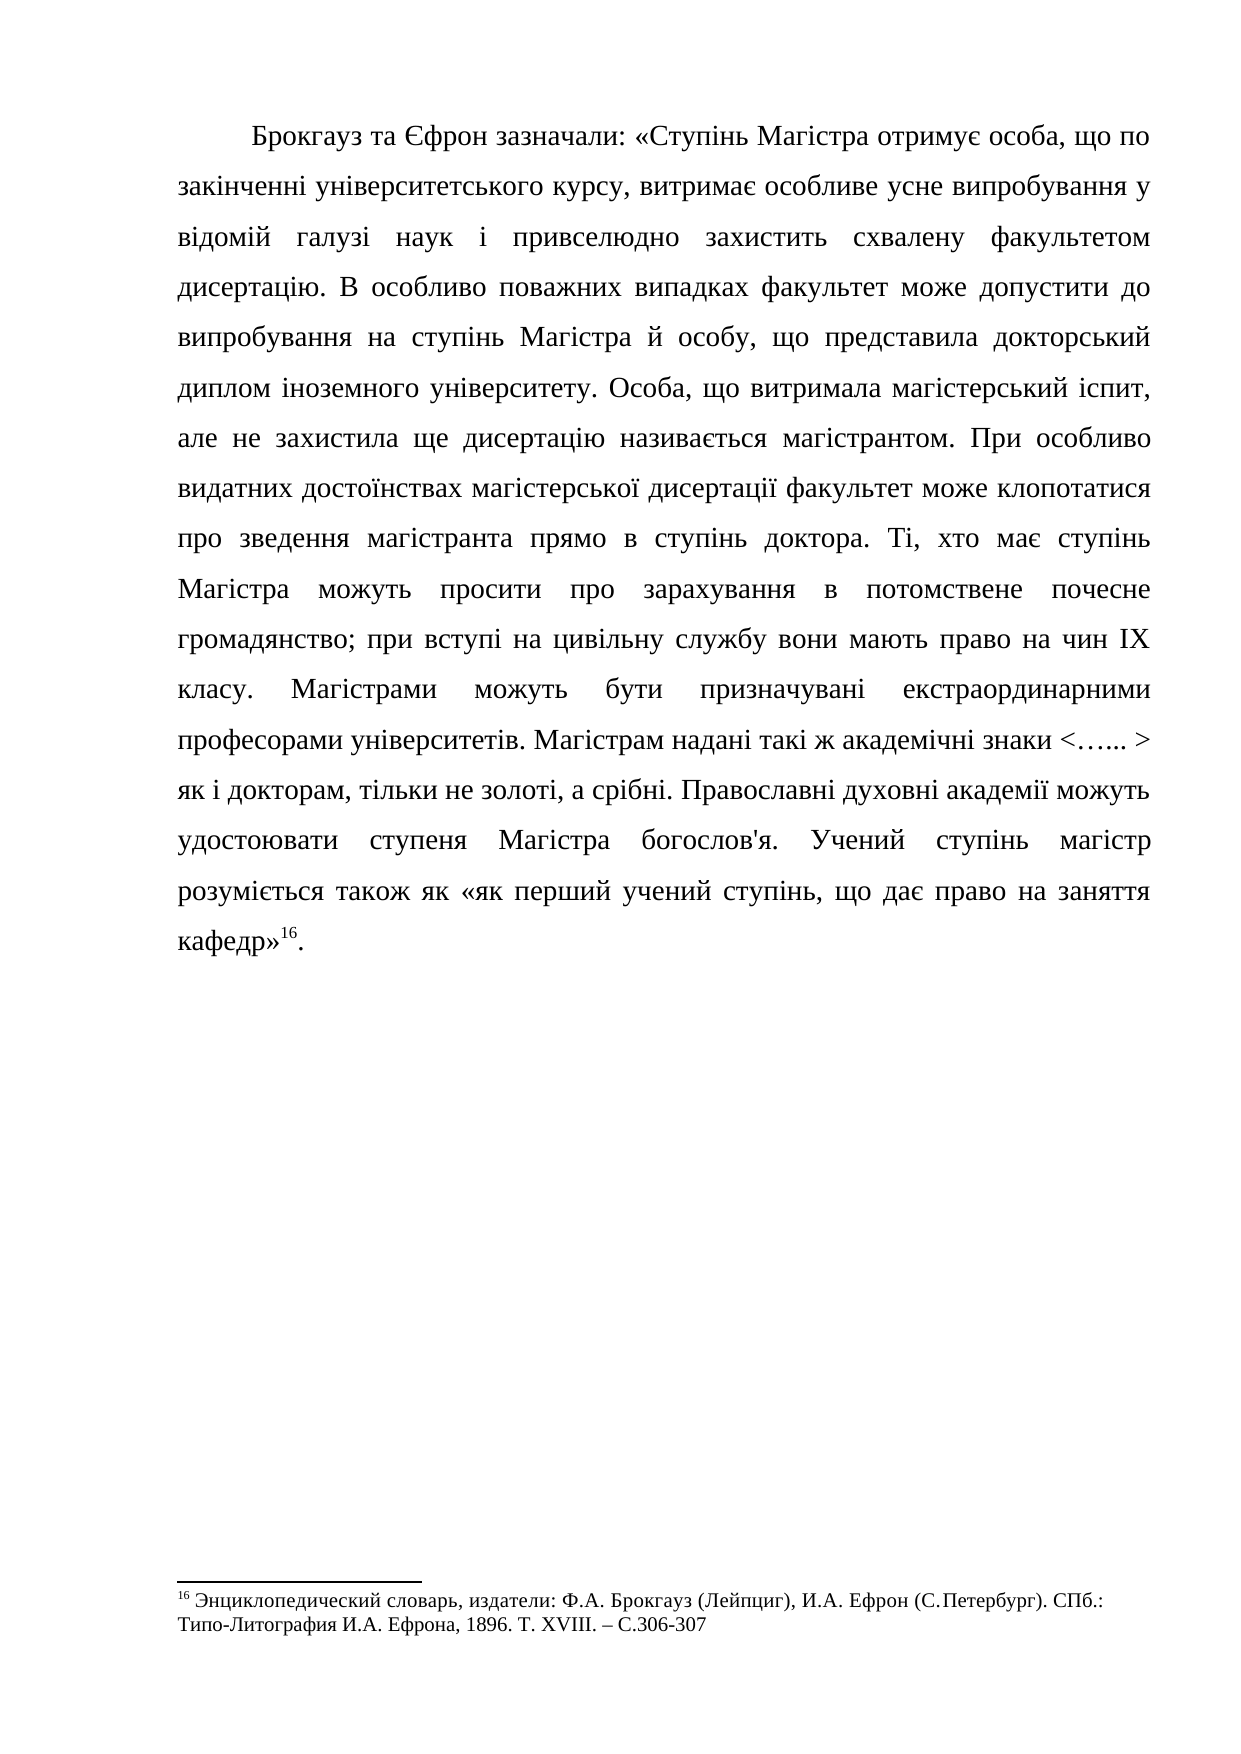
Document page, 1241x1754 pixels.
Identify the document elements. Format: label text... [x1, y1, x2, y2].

text Брокгауз та Єфрон зазначали: «Ступінь Магістра отримує особа, що по закінченні університетського курсу, витримає особливе усне випробування у відомій галузі наук і привселюдно захистить схвалену факультетом дисертацію. В особливо поважних випадках факультет може допустити до випробування на ступінь Магістра й особу, що представила докторський диплом іноземного університету. Особа, що витримала магістерський іспит, але не захистила ще дисертацію називається магістрантом. При особливо видатних достоїнствах магістерської дисертації факультет може клопотатися про зведення магістранта прямо в ступінь доктора. Ті, хто має ступінь Магістра можуть просити про зарахування в потомствене почесне громадянство; при вступі на цивільну службу вони мають право на чин IX класу. Магістрами можуть бути призначувані екстраординарними професорами університетів. Магістрам надані такі ж академічні знаки <…... > як і докторам, тільки не золоті, а срібні. Православні духовні академії можуть удостоювати ступеня Магістра богослов'я. Учений ступінь магістр розуміється також як «як перший учений ступінь, що дає право на заняття кафедр». [177, 118, 1152, 957]
